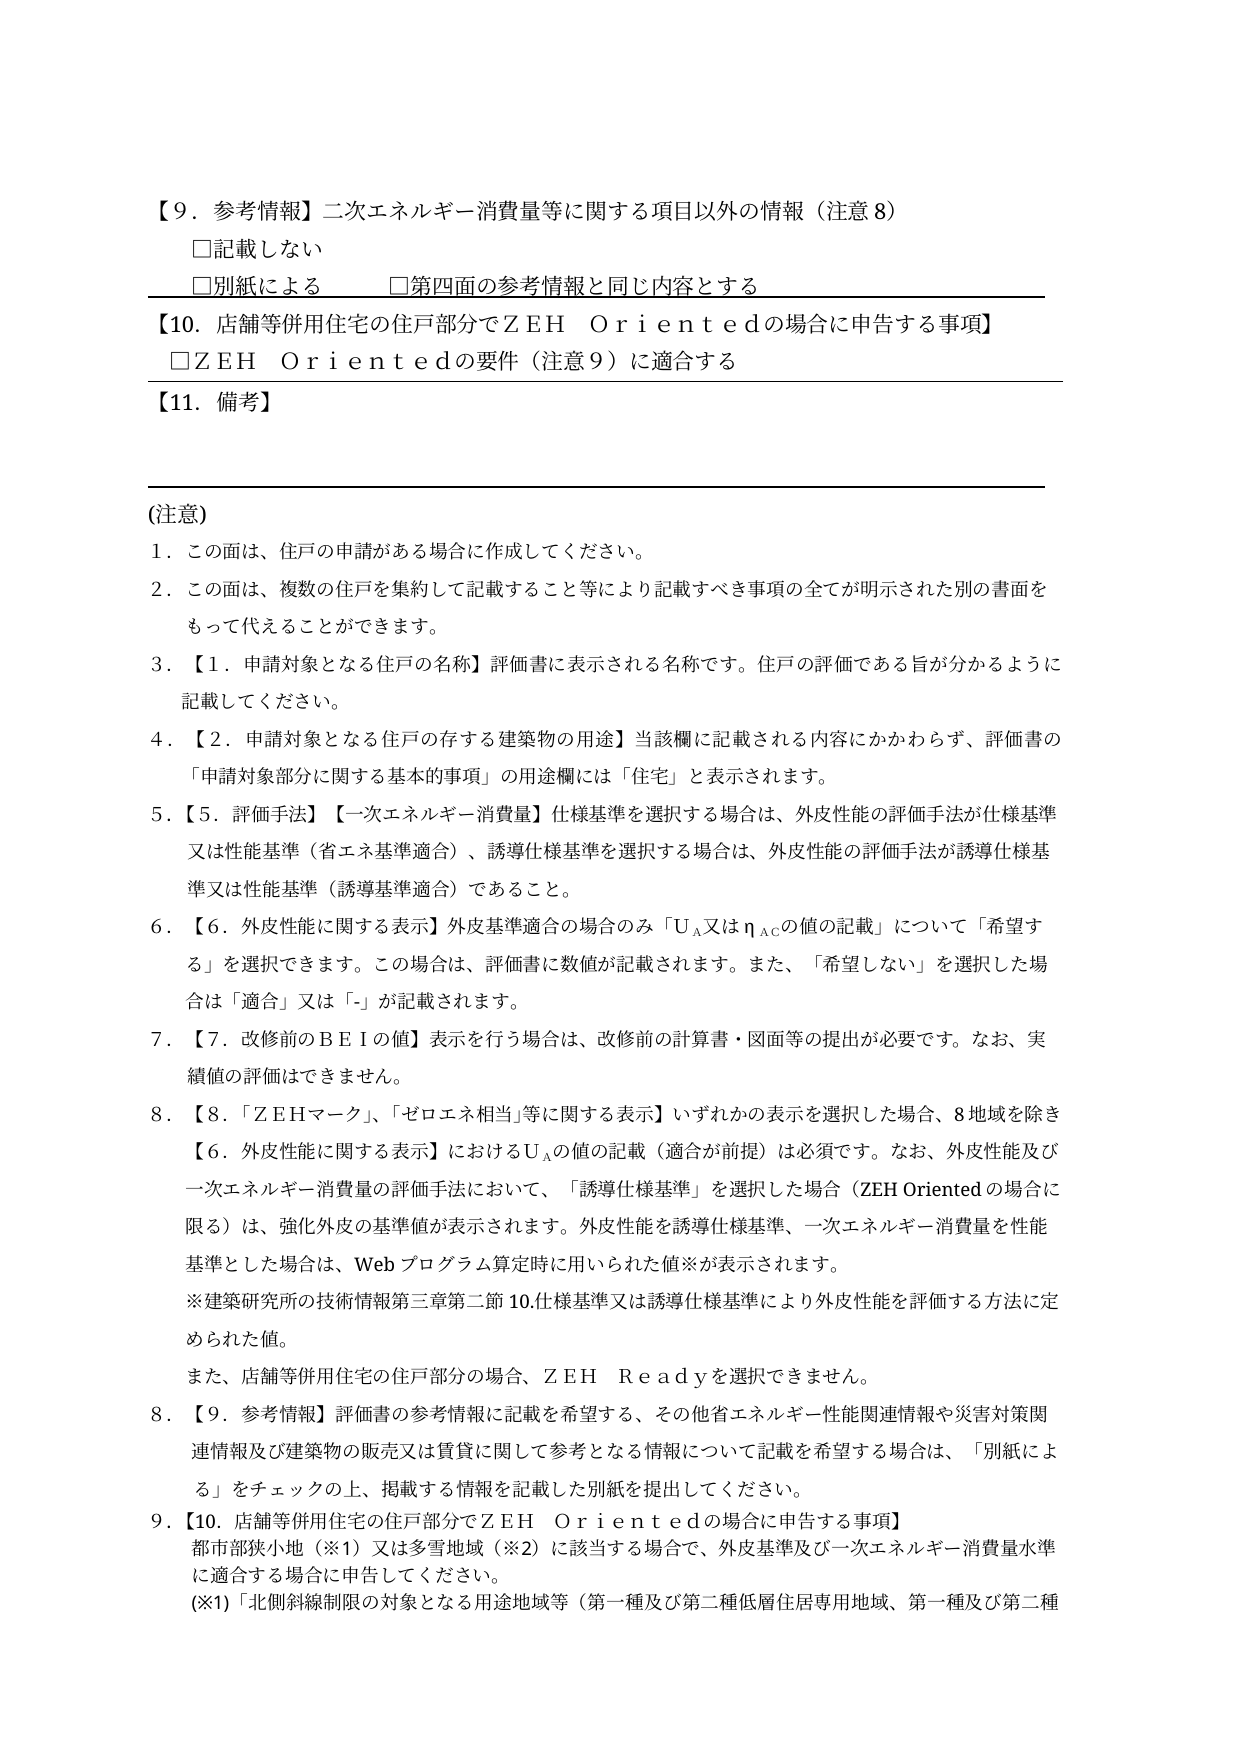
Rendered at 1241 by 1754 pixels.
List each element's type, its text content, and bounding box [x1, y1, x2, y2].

text ７．【７．改修前のＢＥＩの値】表示を行う場合は、改修前の計算書・図面等の提出が必要です。なお、実績値の評価はできません。 [148, 1019, 1063, 1094]
text 連情報及び建築物の販売又は賃貸に関して参考となる情報について記載を希望する場合は、「別紙による」をチェックの上、掲載する情報を記載した別紙を提出してください。 [191, 1432, 1063, 1507]
text に適合する場合に申告してください。 [191, 1561, 1063, 1588]
text ２．この面は、複数の住戸を集約して記載すること等により記載すべき事項の全てが明示された別の書面をもって代えることができます。 [148, 569, 1063, 644]
text 【９．参考情報】二次エネルギー消費量等に関する項目以外の情報（注意8） [148, 191, 1063, 229]
text ８．【９．参考情報】評価書の参考情報に記載を希望する、その他省エネルギー性能関連情報や災害対策関 [148, 1394, 1063, 1432]
text □記載しない [148, 229, 1063, 266]
text ４．【２．申請対象となる住戸の存する建築物の用途】当該欄に記載される内容にかかわらず、評価書の「申請対象部分に関する基本的事項」の用途欄には「住宅」と表示されます。 [148, 719, 1063, 794]
text □ＺＥＨ Ｏｒｉｅｎｔｅｄの要件（注意９）に適合する [148, 341, 1063, 381]
text (注意) [148, 494, 1063, 532]
text ９. 【10．店舗等併用住宅の住戸部分でＺＥＨ Ｏｒｉｅｎｔｅｄの場合に申告する事項】 [148, 1507, 1063, 1534]
text 【10．店舗等併用住宅の住戸部分でＺＥＨ Ｏｒｉｅｎｔｅｄの場合に申告する事項】 [148, 304, 1063, 341]
text １．この面は、住戸の申請がある場合に作成してください。 [148, 532, 1063, 569]
text □別紙による □第四面の参考情報と同じ内容とする [148, 266, 1063, 304]
text ５. 【５．評価手法】【一次エネルギー消費量】仕様基準を選択する場合は、外皮性能の評価手法が仕様基準又は性能基準（省エネ基準適合）、誘導仕様基準を選択する場合は、外皮性能の評価手法が誘導仕様基準又は性能基準（誘導基準適合）であること。 [148, 794, 1063, 907]
text ※建築研究所の技術情報第三章第二節 10.仕様基準又は誘導仕様基準により外皮性能を評価する方法に定められた値。 [148, 1282, 1063, 1357]
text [191, 1588, 1063, 1615]
text ８．【８．｢ＺＥＨマーク｣、｢ゼロエネ相当｣等に関する表示】いずれかの表示を選択した場合、8地域を除き【６．外皮性能に関する表示】におけるＵＡの値の記載（適合が前提）は必須です。なお、外皮性能及び一次エネルギー消費量の評価手法において、「誘導仕様基準」を選択した場合（ZEH Orientedの場合に限る）は、強化外皮の基準値が表示されます。外皮性能を誘導仕様基準、一次エネルギー消費量を性能基準とした場合は、Webプログラム算定時に用いられた値※が表示されます。 [148, 1094, 1063, 1282]
text 【11．備考】 [148, 382, 1063, 419]
text また、店舗等併用住宅の住戸部分の場合、ＺＥＨ Ｒｅａｄｙを選択できません。 [148, 1357, 1063, 1394]
text ６．【６．外皮性能に関する表示】外皮基準適合の場合のみ「ＵＡ又はηＡＣの値の記載」について「希望する」を選択できます。この場合は、評価書に数値が記載されます。また、「希望しない」を選択した場合は「適合」又は「-」が記載されます。 [148, 907, 1063, 1019]
text 都市部狭小地（※1）又は多雪地域（※2）に該当する場合で、外皮基準及び一次エネルギー消費量水準 [191, 1534, 1063, 1561]
text ３．【１．申請対象となる住戸の名称】評価書に表示される名称です。住戸の評価である旨が分かるように記載してください。 [148, 644, 1063, 719]
